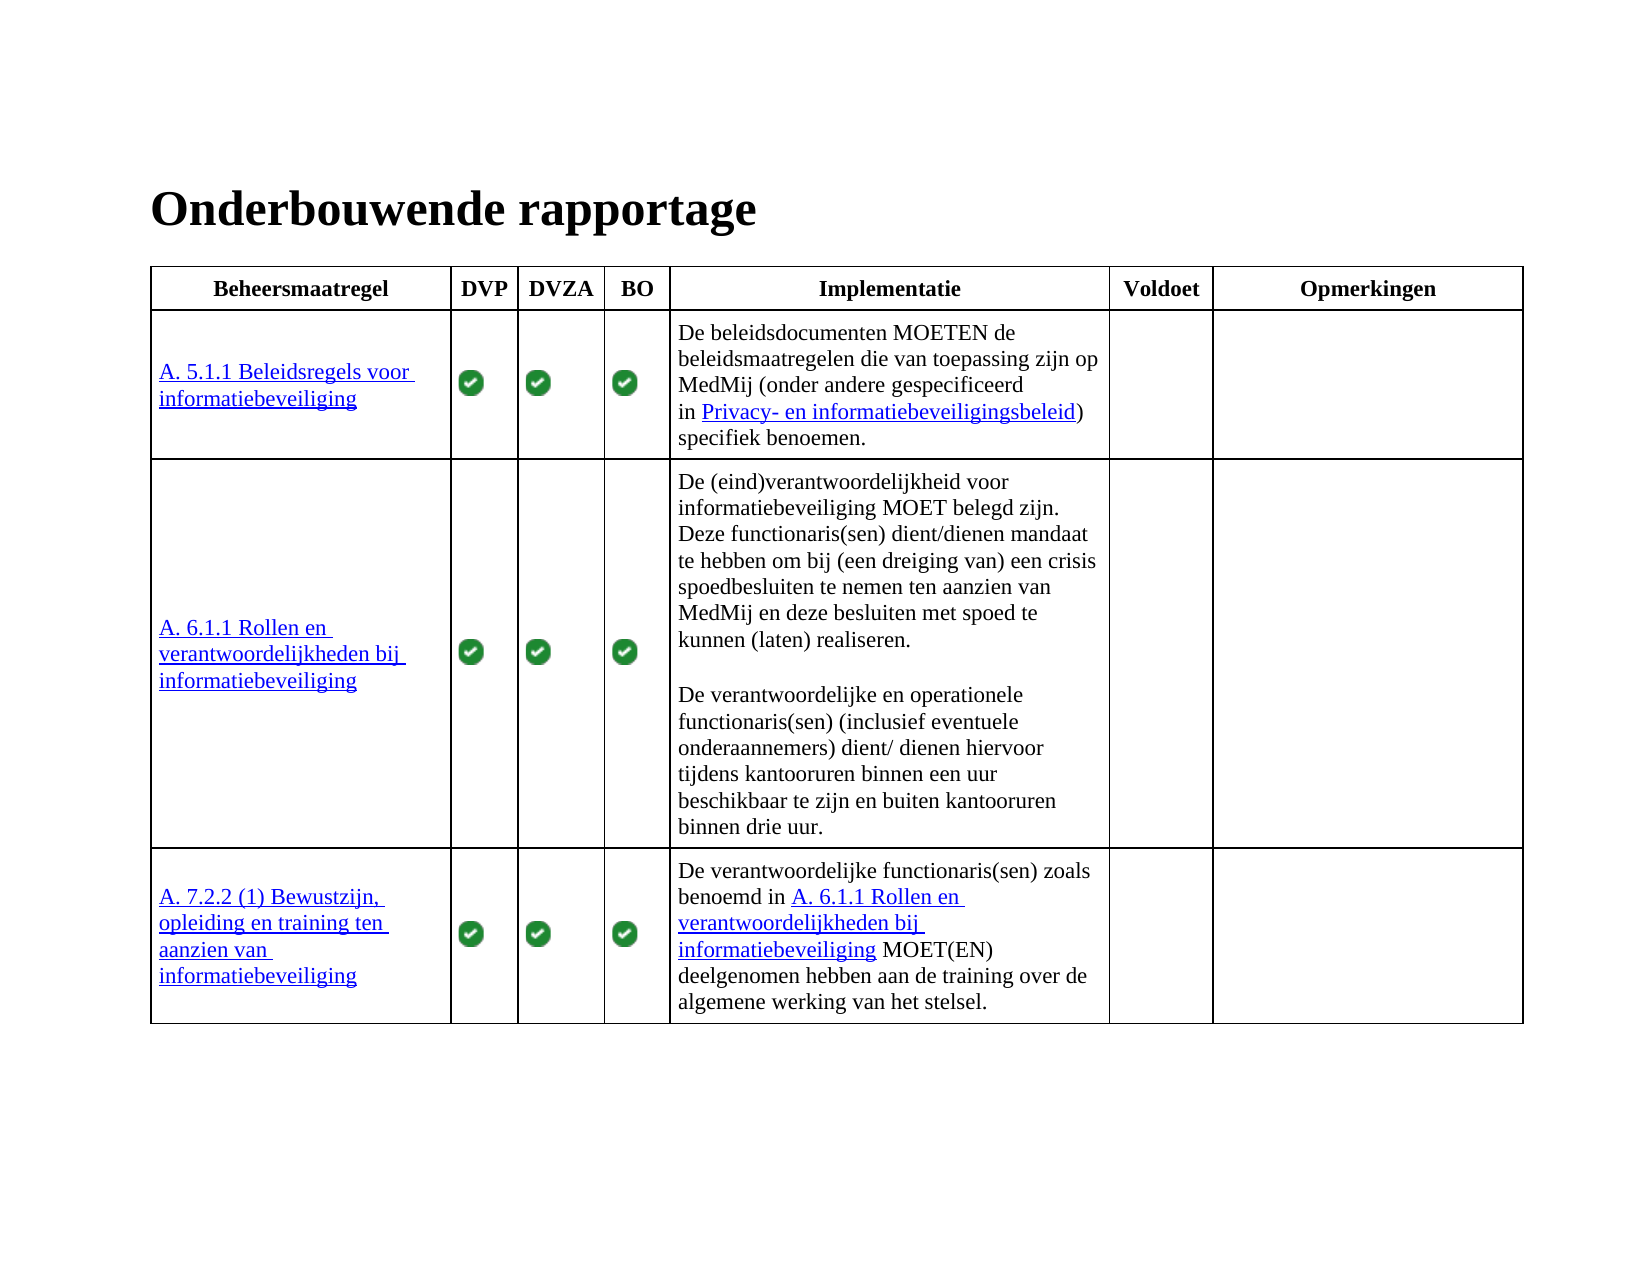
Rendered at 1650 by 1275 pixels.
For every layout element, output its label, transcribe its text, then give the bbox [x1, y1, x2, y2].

subtitle Onderbouwende rapportage [150, 179, 1500, 237]
table_cell [1110, 849, 1212, 1023]
table_cell A. 6.1.1 Rollen en verantwoordelijkheden bij informatiebeveiliging [152, 460, 450, 847]
table_cell [452, 460, 517, 847]
table_cell [452, 311, 517, 458]
table_header Beheersmaatregel [152, 267, 450, 309]
table_cell [605, 849, 669, 1023]
table_cell [519, 849, 604, 1023]
table_header DVP [452, 267, 517, 309]
table_cell A. 5.1.1 Beleidsregels voor informatiebeveiliging [152, 311, 450, 458]
table_cell [519, 460, 604, 847]
table_header Voldoet [1110, 267, 1212, 309]
table_cell [452, 849, 517, 1023]
table_cell [1214, 849, 1522, 1023]
table_header Opmerkingen [1214, 267, 1522, 309]
table_cell De beleidsdocumenten MOETEN de beleidsmaatregelen die van toepassing zijn op MedMij (onder andere gespecificeerd in Privacy- en informatiebeveiligingsbeleid) specifiek benoemen. [671, 311, 1109, 458]
table_cell A. 7.2.2 (1) Bewustzijn, opleiding en training ten aanzien van informatiebeveiliging [152, 849, 450, 1023]
table_header Implementatie [671, 267, 1109, 309]
table_cell [1214, 460, 1522, 847]
table_cell [605, 460, 669, 847]
table_cell [605, 311, 669, 458]
table_cell [1110, 311, 1212, 458]
table_cell [1214, 311, 1522, 458]
table_cell [519, 311, 604, 458]
table_cell De verantwoordelijke functionaris(sen) zoals benoemd in A. 6.1.1 Rollen en verantwoordelijkheden bij informatiebeveiliging MOET(EN) deelgenomen hebben aan de training over de algemene werking van het stelsel. [671, 849, 1109, 1023]
table_cell [1110, 460, 1212, 847]
table_cell De (eind)verantwoordelijkheid voor informatiebeveiliging MOET belegd zijn. Deze functionaris(sen) dient/dienen mandaat te hebben om bij (een dreiging van) een crisis spoedbesluiten te nemen ten aanzien van MedMij en deze besluiten met spoed te kunnen (laten) realiseren. De verantwoordelijke en operationele functionaris(sen) (inclusief eventuele onderaannemers) dient/ dienen hiervoor tijdens kantooruren binnen een uur beschikbaar te zijn en buiten kantooruren binnen drie uur. [671, 460, 1109, 847]
table_header BO [605, 267, 669, 309]
table_header DVZA [519, 267, 604, 309]
